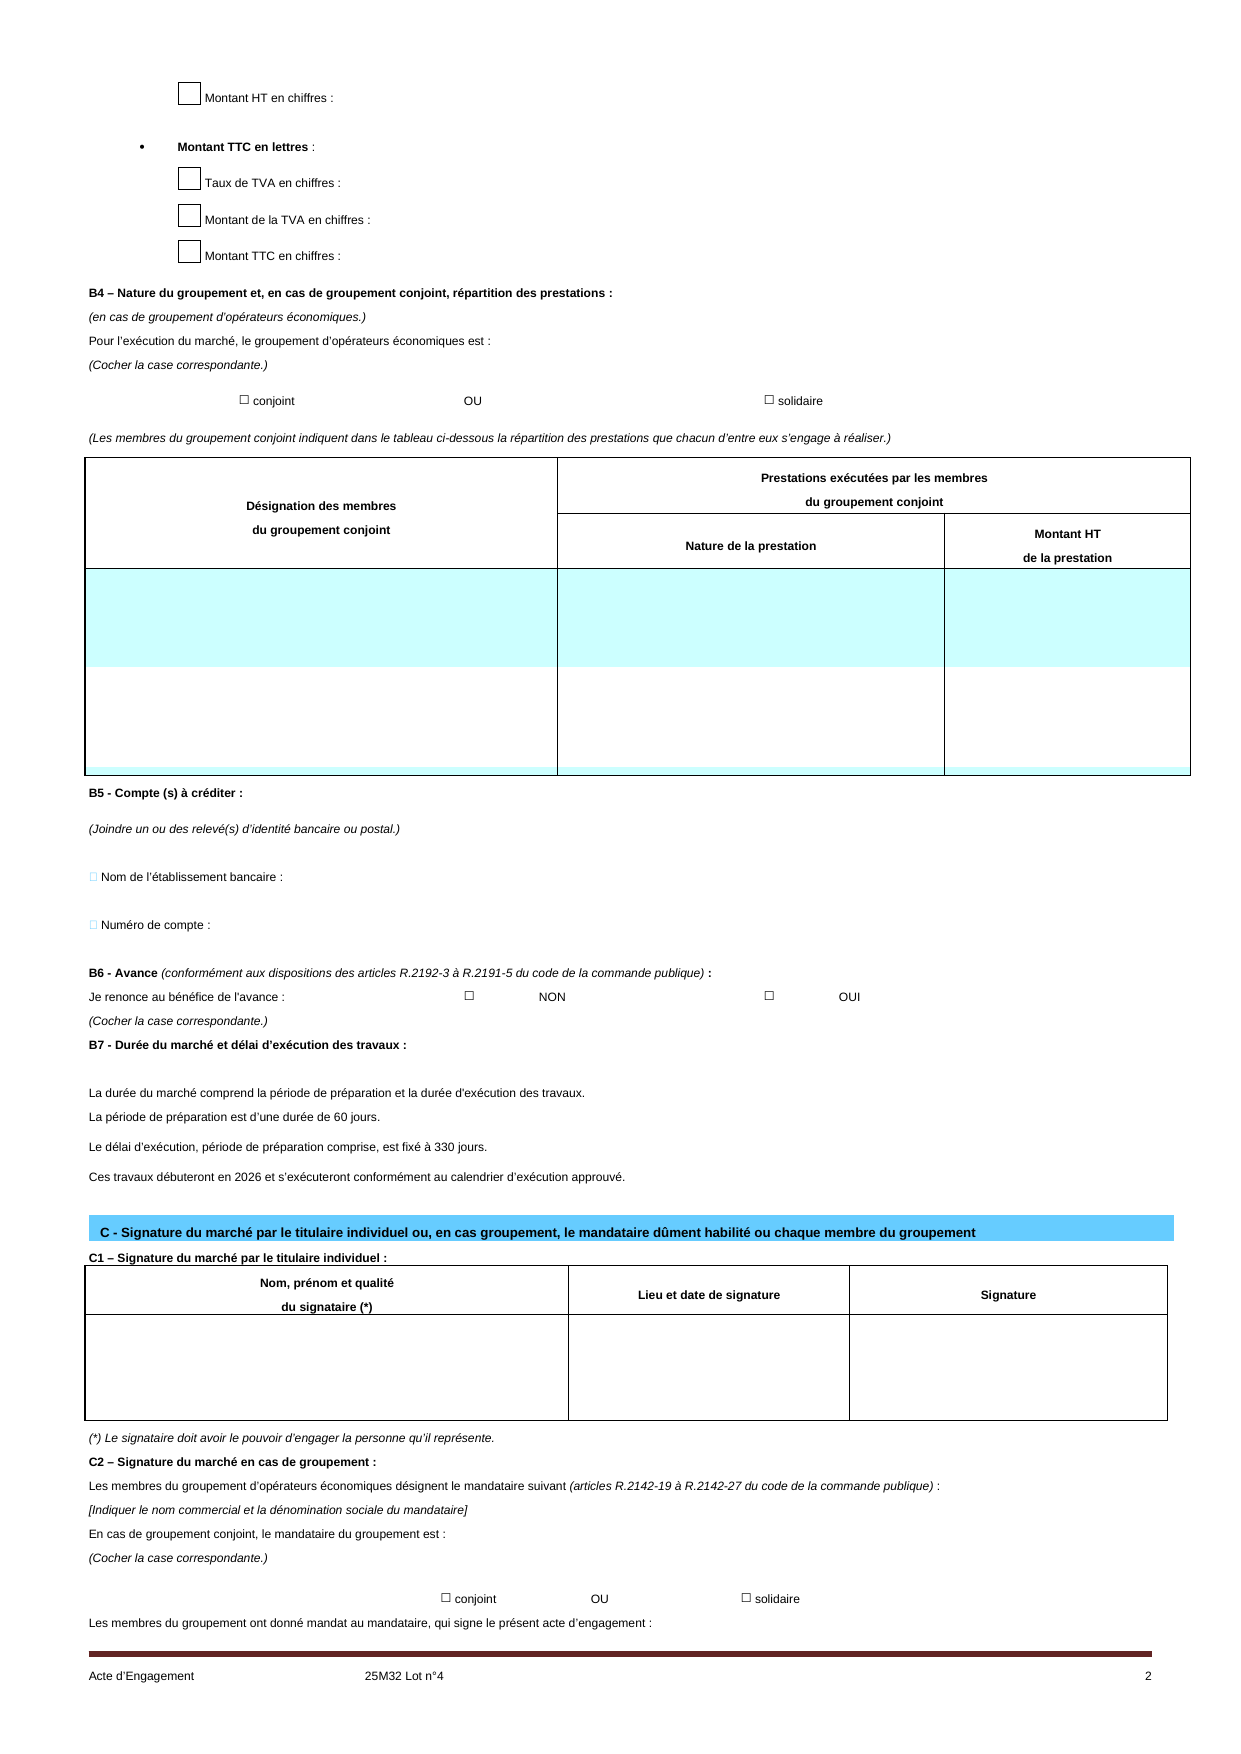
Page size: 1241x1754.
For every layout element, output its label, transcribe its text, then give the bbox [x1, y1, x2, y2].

text La durée du marché comprend la période de préparation et la durée d'exécution des travaux. [88, 1076, 1152, 1100]
table_header Signature [850, 1266, 1167, 1314]
text Le délai d’exécution, période de préparation comprise, est fixé à 330 jours. [88, 1130, 1152, 1154]
text Les membres du groupement ont donné mandat au mandataire, qui signe le présent acte d’engagement : [88, 1606, 1152, 1630]
text Je renonce au bénéfice de l'avance : ☐ NON ☐ OUI [88, 980, 1152, 1004]
text (*) Le signataire doit avoir le pouvoir d’engager la personne qu’il représente. [88, 1421, 1152, 1445]
text  Nom de l’établissement bancaire : [88, 860, 1152, 884]
text B6 - Avance (conformément aux dispositions ) : [88, 956, 1152, 980]
text Montant HT en chiffres : [88, 81, 1152, 105]
table_cell Montant HT de la prestation [945, 514, 1190, 568]
table_header Prestations exécutées par les membres du groupement conjoint [558, 458, 1190, 512]
text (Cocher la case correspondante.) [88, 348, 1152, 372]
table_cell Nature de la prestation [558, 514, 944, 568]
table_cell [86, 767, 557, 775]
table_cell [558, 767, 944, 775]
text Taux de TVA en chiffres : [162, 166, 1152, 190]
text La période de préparation est d’une durée de 60 jours. [89, 1100, 1152, 1124]
text Les membres du groupement d’opérateurs économiques désignent le mandataire suivant (: [88, 1469, 1152, 1493]
table_header Nom, prénom et qualité du signataire (*) [86, 1266, 568, 1314]
text (Les membres du groupement conjoint indiquent dans le tableau ci-dessous la répartition des prestations que chacun d’entre eux s’engage à réaliser.) [88, 421, 1152, 445]
table_cell [850, 1315, 1167, 1420]
text C2 – Signature du marché en cas de groupement : [88, 1445, 1152, 1469]
table_cell [569, 1315, 849, 1420]
table_header Désignation des membres du groupement conjoint [86, 458, 557, 568]
text  Numéro de compte : [88, 908, 1152, 932]
table_cell [86, 1315, 568, 1420]
text C1 – Signature du marché par le titulaire individuel : [88, 1241, 1152, 1265]
table_cell [558, 569, 944, 667]
text Montant de la TVA en chiffres : [162, 203, 1152, 227]
text Montant TTC en chiffres : [162, 239, 1152, 263]
text (Cocher la case correspondante.) [88, 1541, 1152, 1565]
text (en cas de groupement d’opérateurs économiques.) [88, 300, 1152, 324]
table_header C - Signature du marché par le titulaire individuel ou, en cas groupement, le mandataire dûment habilité ou chaque membre du groupement [89, 1215, 1174, 1241]
text B4 – Nature du groupement et, en cas de groupement conjoint, répartition des prestations : [88, 276, 1152, 300]
text (Joindre un ou des relevé(s) d’identité bancaire ou postal.) [88, 812, 1152, 836]
list B7 - Durée du marché et délai d’exécution des travaux : [88, 1028, 1152, 1052]
text Pour l’exécution du marché, le groupement d’opérateurs économiques est : [88, 324, 1152, 348]
text [Indiquer le nom commercial et la dénomination sociale du mandataire] [88, 1493, 1152, 1517]
list Montant TTC en lettres : [140, 130, 1152, 154]
table_cell [945, 767, 1190, 775]
text B5 - Compte (s) à créditer : [88, 776, 1152, 800]
table_cell [558, 667, 944, 767]
text ☐ conjoint OU ☐ solidaire [88, 1578, 1152, 1606]
table_cell [945, 667, 1190, 767]
text Ces travaux débuteront en 2026 et s’exécuteront conformément au calendrier d’exécution approuvé. [89, 1160, 1152, 1184]
table_header Lieu et date de signature [569, 1266, 849, 1314]
table_cell [86, 569, 557, 667]
table_cell [945, 569, 1190, 667]
text (Cocher la case correspondante.) [88, 1004, 1152, 1028]
text ☐ conjoint OU ☐ solidaire [88, 384, 1152, 408]
text En cas de groupement conjoint, le mandataire du groupement est : [88, 1517, 1152, 1541]
table_cell [86, 667, 557, 767]
